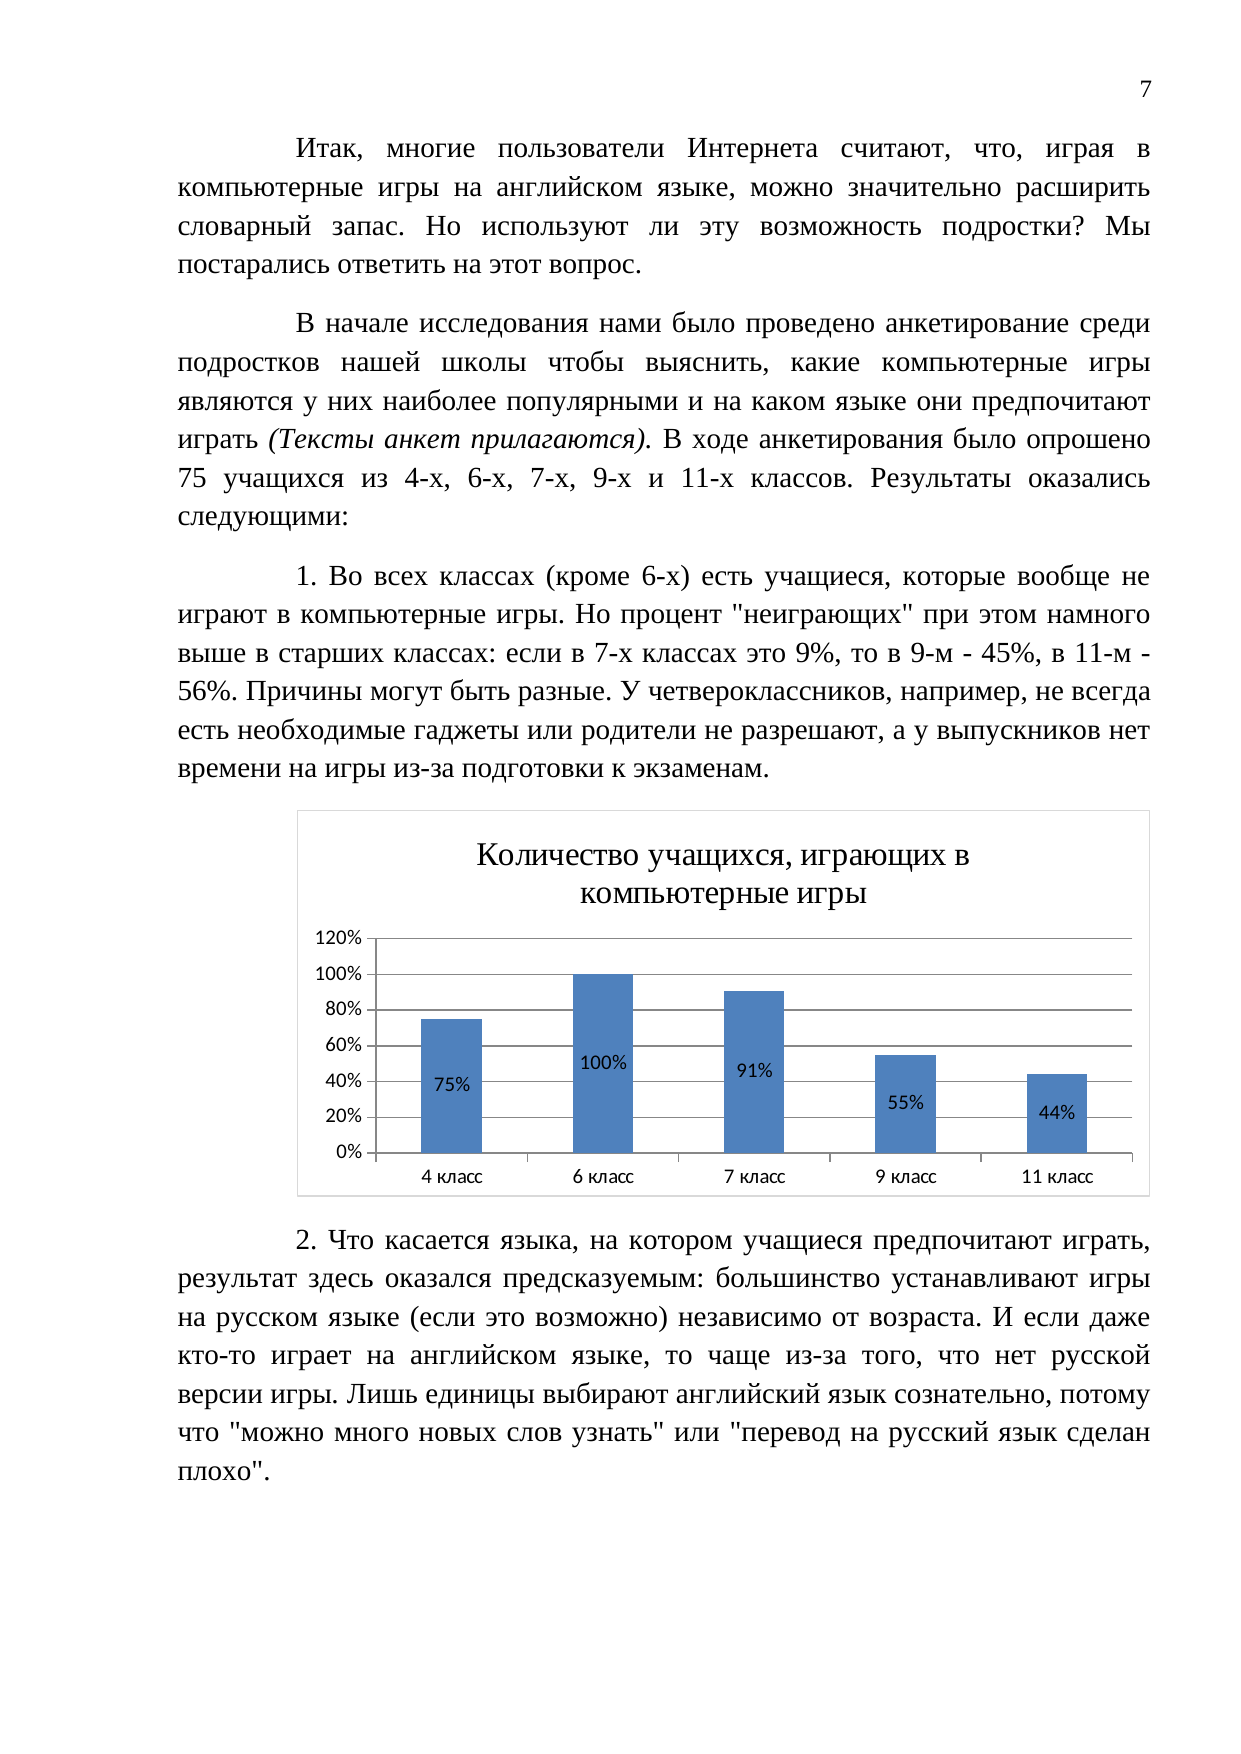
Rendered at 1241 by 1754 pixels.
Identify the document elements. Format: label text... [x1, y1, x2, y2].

text 1. Во всех классах (кроме 6-х) есть учащиеся, которые вообще не играют в компьютерные игры. Но процент "неиграющих" при этом намного выше в старших классах: если в 7-х классах это 9%, то в 9-м - 45%, в 11-м - 56%. Причины могут быть разные. У четвероклассников, например, не всегда есть необходимые гаджеты или родители не разрешают, а у выпускников нет времени на игры из-за подготовки к экзаменам. [177, 558, 1152, 784]
text 2. Что касается языка, на котором учащиеся предпочитают играть, результат здесь оказался предсказуемым: большинство устанавливают игры на русском языке (если это возможно) независимо от возраста. И если даже кто-то играет на английском языке, то чаще из-за того, что нет русской версии игры. Лишь единицы выбирают английский язык сознательно, потому что "можно много новых слов узнать" или "перевод на русский язык сделан плохо". [177, 1222, 1152, 1487]
text Итак, многие пользователи Интернета считают, что, играя в компьютерные игры на английском языке, можно значительно расширить словарный запас. Но используют ли эту возможность подростки? Мы постарались ответить на этот вопрос. [177, 131, 1152, 280]
text В начале исследования нами было проведено анкетирование среди подростков нашей школы чтобы выяснить, какие компьютерные игры являются у них наиболее популярными и на каком языке они предпочитают играть (Тексты анкет прилагаются). В ходе анкетирования было опрошено 75 учащихся из 4-х, 6-х, 7-х, 9-х и 11-х классов. Результаты оказались следующими: [177, 306, 1152, 532]
